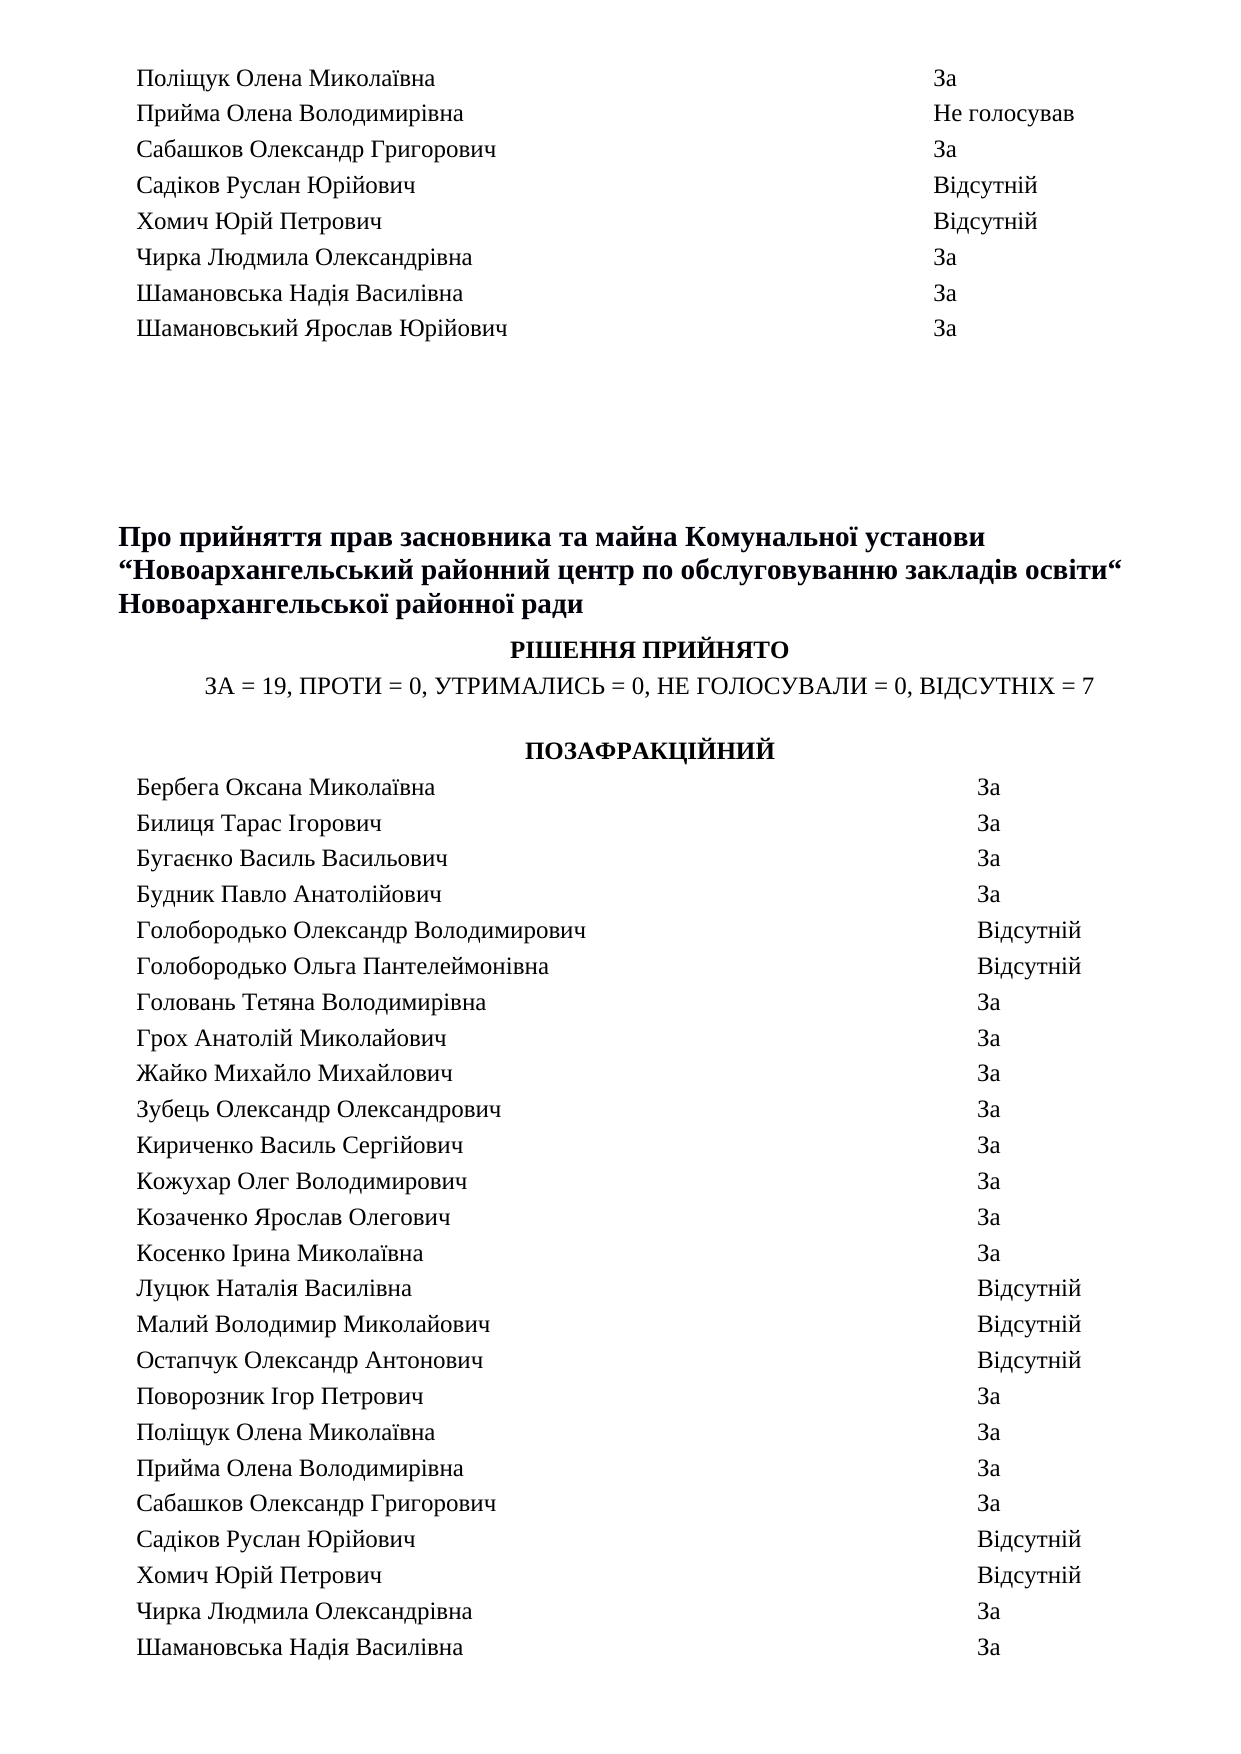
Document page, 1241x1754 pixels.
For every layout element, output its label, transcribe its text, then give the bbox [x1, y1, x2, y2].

table_cell Шамановський Ярослав Юрійович [118, 310, 915, 346]
table_cell Відсутній [959, 948, 1181, 983]
table_cell За [959, 983, 1181, 1019]
table_cell За [915, 131, 1181, 167]
table_cell Хомич Юрій Петрович [118, 1557, 959, 1592]
table_cell За [959, 876, 1181, 912]
table_cell За [959, 1485, 1181, 1521]
table_cell Козаченко Ярослав Олегович [118, 1198, 959, 1234]
table_cell Косенко Ірина Миколаївна [118, 1234, 959, 1270]
table_cell За [959, 1163, 1181, 1198]
table_cell Відсутній [959, 1306, 1181, 1342]
table_cell За [959, 1628, 1181, 1664]
table_cell За [915, 274, 1181, 310]
table_cell За [959, 1198, 1181, 1234]
table_cell За [959, 1413, 1181, 1449]
table_cell За [959, 1449, 1181, 1485]
table_cell Билиця Тарас Ігорович [118, 804, 959, 840]
table_cell Будник Павло Анатолійович [118, 876, 959, 912]
table_cell За [959, 1378, 1181, 1413]
table_cell Не голосував [915, 95, 1181, 131]
table_cell Відсутній [959, 1521, 1181, 1557]
table_cell За [915, 59, 1181, 95]
table_cell Хомич Юрій Петрович [118, 203, 915, 238]
table_cell За [959, 1055, 1181, 1091]
table_cell Поліщук Олена Миколаївна [118, 1413, 959, 1449]
table_cell Відсутній [959, 1342, 1181, 1377]
table_cell За [915, 310, 1181, 346]
table_cell Шамановська Надія Василівна [118, 1628, 959, 1664]
table_cell За [959, 1019, 1181, 1055]
table_cell Відсутній [915, 167, 1181, 202]
table_cell Відсутній [959, 1557, 1181, 1592]
table_cell Сабашков Олександр Григорович [118, 131, 915, 167]
table_cell Поворозник Ігор Петрович [118, 1378, 959, 1413]
table_cell Прийма Олена Володимирівна [118, 1449, 959, 1485]
table_cell Голобородько Олександр Володимирович [118, 912, 959, 947]
table_cell Луцюк Наталія Василівна [118, 1270, 959, 1306]
table_cell Грох Анатолій Миколайович [118, 1019, 959, 1055]
table_cell ЗА = 19, ПРОТИ = 0, УТРИМАЛИСЬ = 0, НЕ ГОЛОСУВАЛИ = 0, ВІДСУТНІХ = 7 [118, 668, 1181, 704]
table_cell Жайко Михайло Михайлович [118, 1055, 959, 1091]
table_cell За [959, 1234, 1181, 1270]
table_cell За [915, 238, 1181, 274]
table_cell За [959, 1091, 1181, 1127]
table_cell Остапчук Олександр Антонович [118, 1342, 959, 1377]
table_cell Кожухар Олег Володимирович [118, 1163, 959, 1198]
table_cell За [959, 840, 1181, 876]
table_cell Відсутній [959, 912, 1181, 947]
table_cell Відсутній [915, 203, 1181, 238]
table_cell Кириченко Василь Сергійович [118, 1127, 959, 1162]
table_cell Поліщук Олена Миколаївна [118, 59, 915, 95]
table_cell Чирка Людмила Олександрівна [118, 1593, 959, 1628]
table_cell Бугаєнко Василь Васильович [118, 840, 959, 876]
table_cell Малий Володимир Миколайович [118, 1306, 959, 1342]
table_cell Головань Тетяна Володимирівна [118, 983, 959, 1019]
table_cell Шамановська Надія Василівна [118, 274, 915, 310]
table_cell За [959, 804, 1181, 840]
table_cell Сабашков Олександр Григорович [118, 1485, 959, 1521]
table_header Рішення прийнято [118, 632, 1181, 668]
table_cell Прийма Олена Володимирівна [118, 95, 915, 131]
table_cell Садіков Руслан Юрійович [118, 167, 915, 202]
table_cell позафракційний [118, 704, 1181, 768]
table_cell За [959, 1127, 1181, 1162]
table_cell Чирка Людмила Олександрівна [118, 238, 915, 274]
table_cell Зубець Олександр Олександрович [118, 1091, 959, 1127]
table_cell Бербега Оксана Миколаївна [118, 768, 959, 804]
table_cell Голобородько Ольга Пантелеймонівна [118, 948, 959, 983]
subtitle Про прийняття прав засновника та майна Комунальної установи “Новоархангельський районний центр по обслуговуванню закладів освіти“ Новоархангельської районної ради [118, 519, 1181, 619]
table_cell Відсутній [959, 1270, 1181, 1306]
table_cell Садіков Руслан Юрійович [118, 1521, 959, 1557]
table_cell За [959, 1593, 1181, 1628]
table_cell За [959, 768, 1181, 804]
